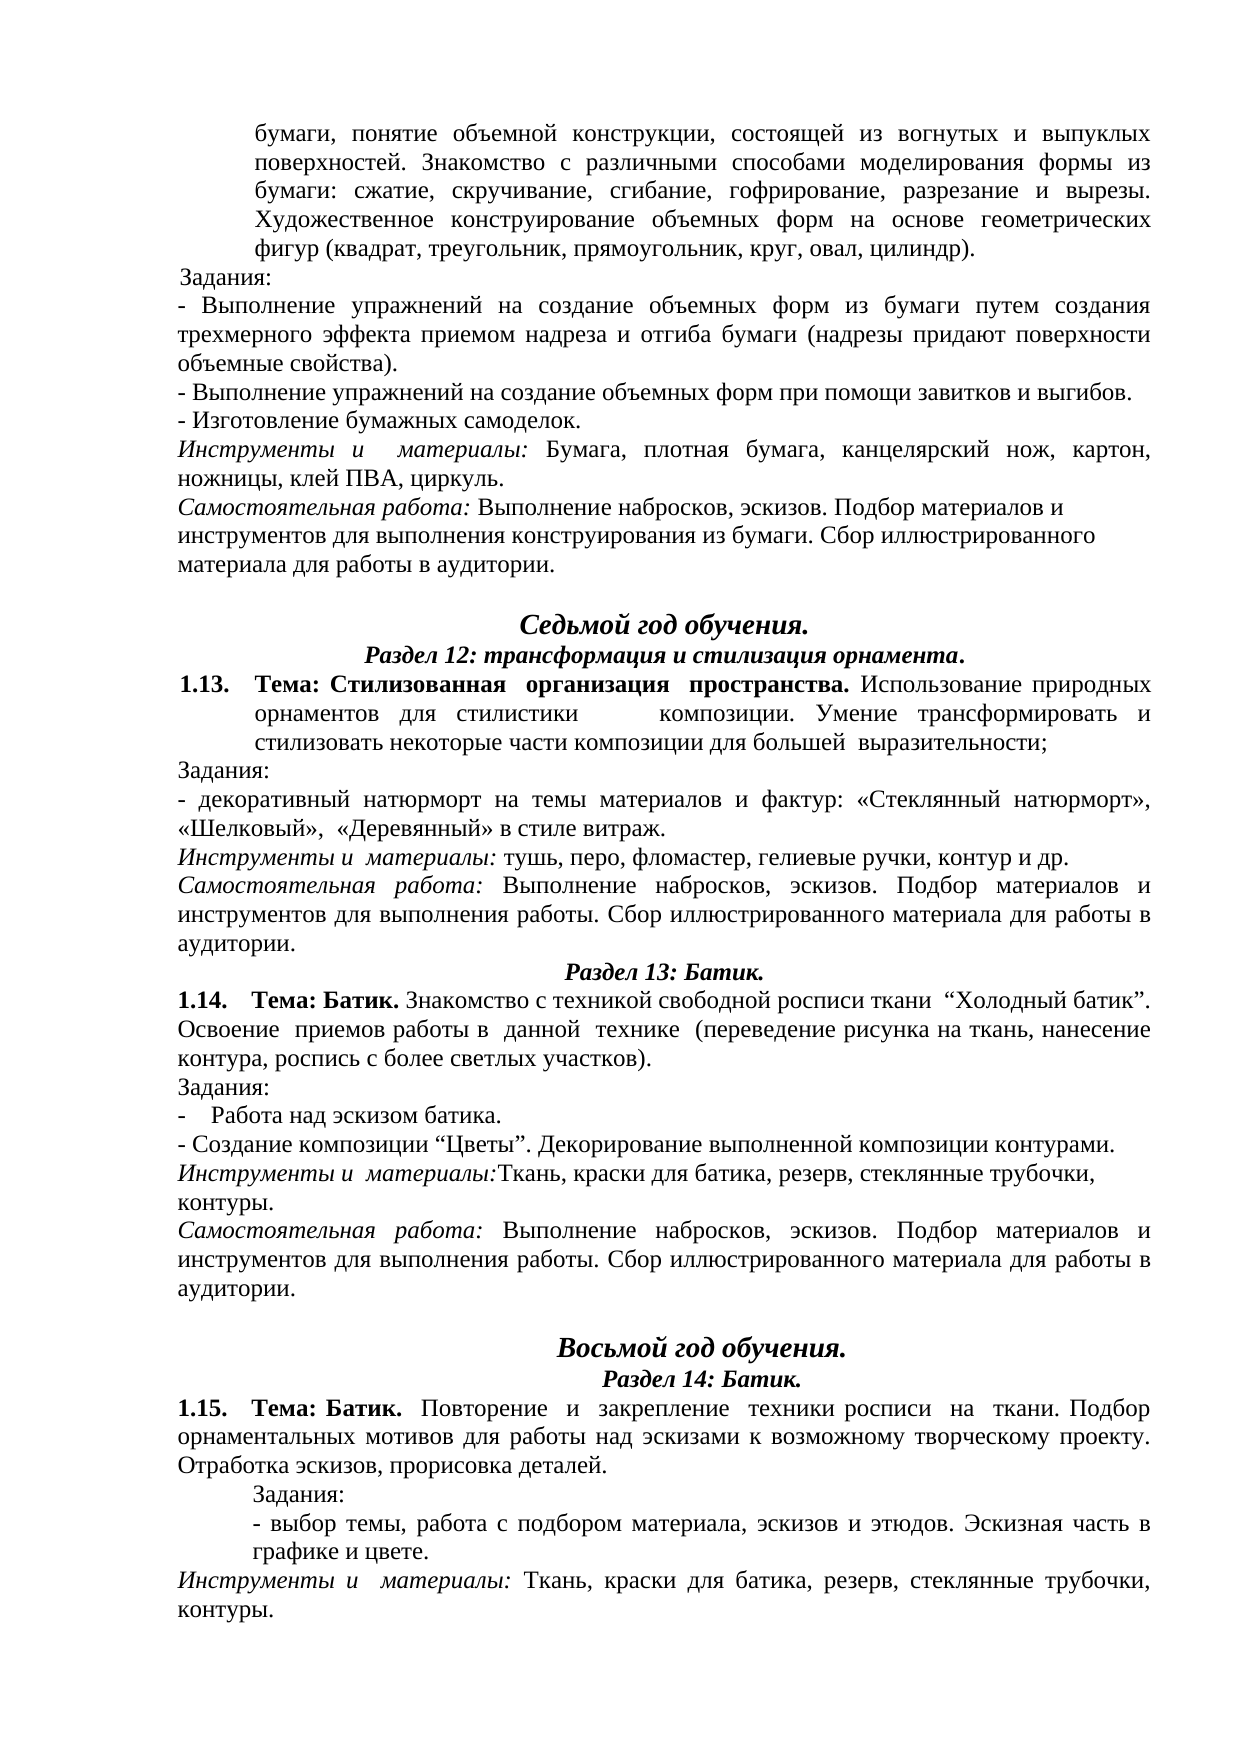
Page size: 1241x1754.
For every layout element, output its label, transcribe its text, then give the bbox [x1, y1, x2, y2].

text Седьмой год обучения. [177, 607, 1152, 640]
list Тема: Стилизованная организация пространства. Использование природных орнаментов для стилистики композиции. Умение трансформировать и стилизовать некоторые части композиции для большей выразительности; [179, 669, 1152, 755]
text Инструменты и материалы: Бумага, плотная бумага, канцелярский нож, картон, ножницы, клей ПВА, циркуль. [177, 434, 1152, 492]
text Инструменты и материалы: тушь, перо, фломастер, гелиевые ручки, контур и др. [177, 842, 1152, 870]
text Самостоятельная работа: Выполнение набросков, эскизов. Подбор материалов и инструментов для выполнения конструирования из бумаги. Сбор иллюстрированного материала для работы в аудитории. [177, 492, 1152, 578]
text Задания: [177, 1072, 1152, 1100]
text 1.15. Тема: Батик. Повторение и закрепление техники росписи на ткани. Подбор орнаментальных мотивов для работы над эскизами к возможному творческому проекту. Отработка эскизов, прорисовка деталей. [177, 1393, 1152, 1479]
list Раздел 14: Батик. [252, 1364, 1152, 1393]
text Раздел 13: Батик. [177, 957, 1152, 985]
text - Работа над эскизом батика. [177, 1100, 1152, 1129]
text Инструменты и материалы:Ткань, краски для батика, резерв, стеклянные трубочки, контуры. [177, 1158, 1152, 1215]
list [179, 118, 1152, 262]
list Восьмой год обучения. [252, 1330, 1152, 1364]
text - Создание композиции “Цветы”. Декорирование выполненной композиции контурами. [177, 1129, 1152, 1158]
text 1.14. Тема: Батик. Знакомство с техникой свободной росписи ткани “Холодный батик”. Освоение приемов работы в данной технике (переведение рисунка на ткань, нанесение контура, роспись с более светлых участков). [177, 985, 1152, 1072]
text Инструменты и материалы: Ткань, краски для батика, резерв, стеклянные трубочки, контуры. [177, 1565, 1152, 1623]
text Раздел 12: трансформация и стилизация орнамента. [177, 640, 1152, 669]
list - выбор темы, работа с подбором материала, эскизов и этюдов. Эскизная часть в графике и цвете. [252, 1508, 1152, 1565]
text Задания: [177, 755, 1152, 784]
text - Изготовление бумажных самоделок. [177, 406, 1152, 434]
text Задания: [179, 262, 1152, 291]
text - декоративный натюрморт на темы материалов и фактур: «Стеклянный натюрморт», «Шелковый», «Деревянный» в стиле витраж. [177, 784, 1152, 842]
text - Выполнение упражнений на создание объемных форм из бумаги путем создания трехмерного эффекта приемом надреза и отгиба бумаги (надрезы придают поверхности объемные свойства). [177, 291, 1152, 377]
text - Выполнение упражнений на создание объемных форм при помощи завитков и выгибов. [177, 377, 1152, 406]
list Задания: [252, 1479, 1152, 1508]
